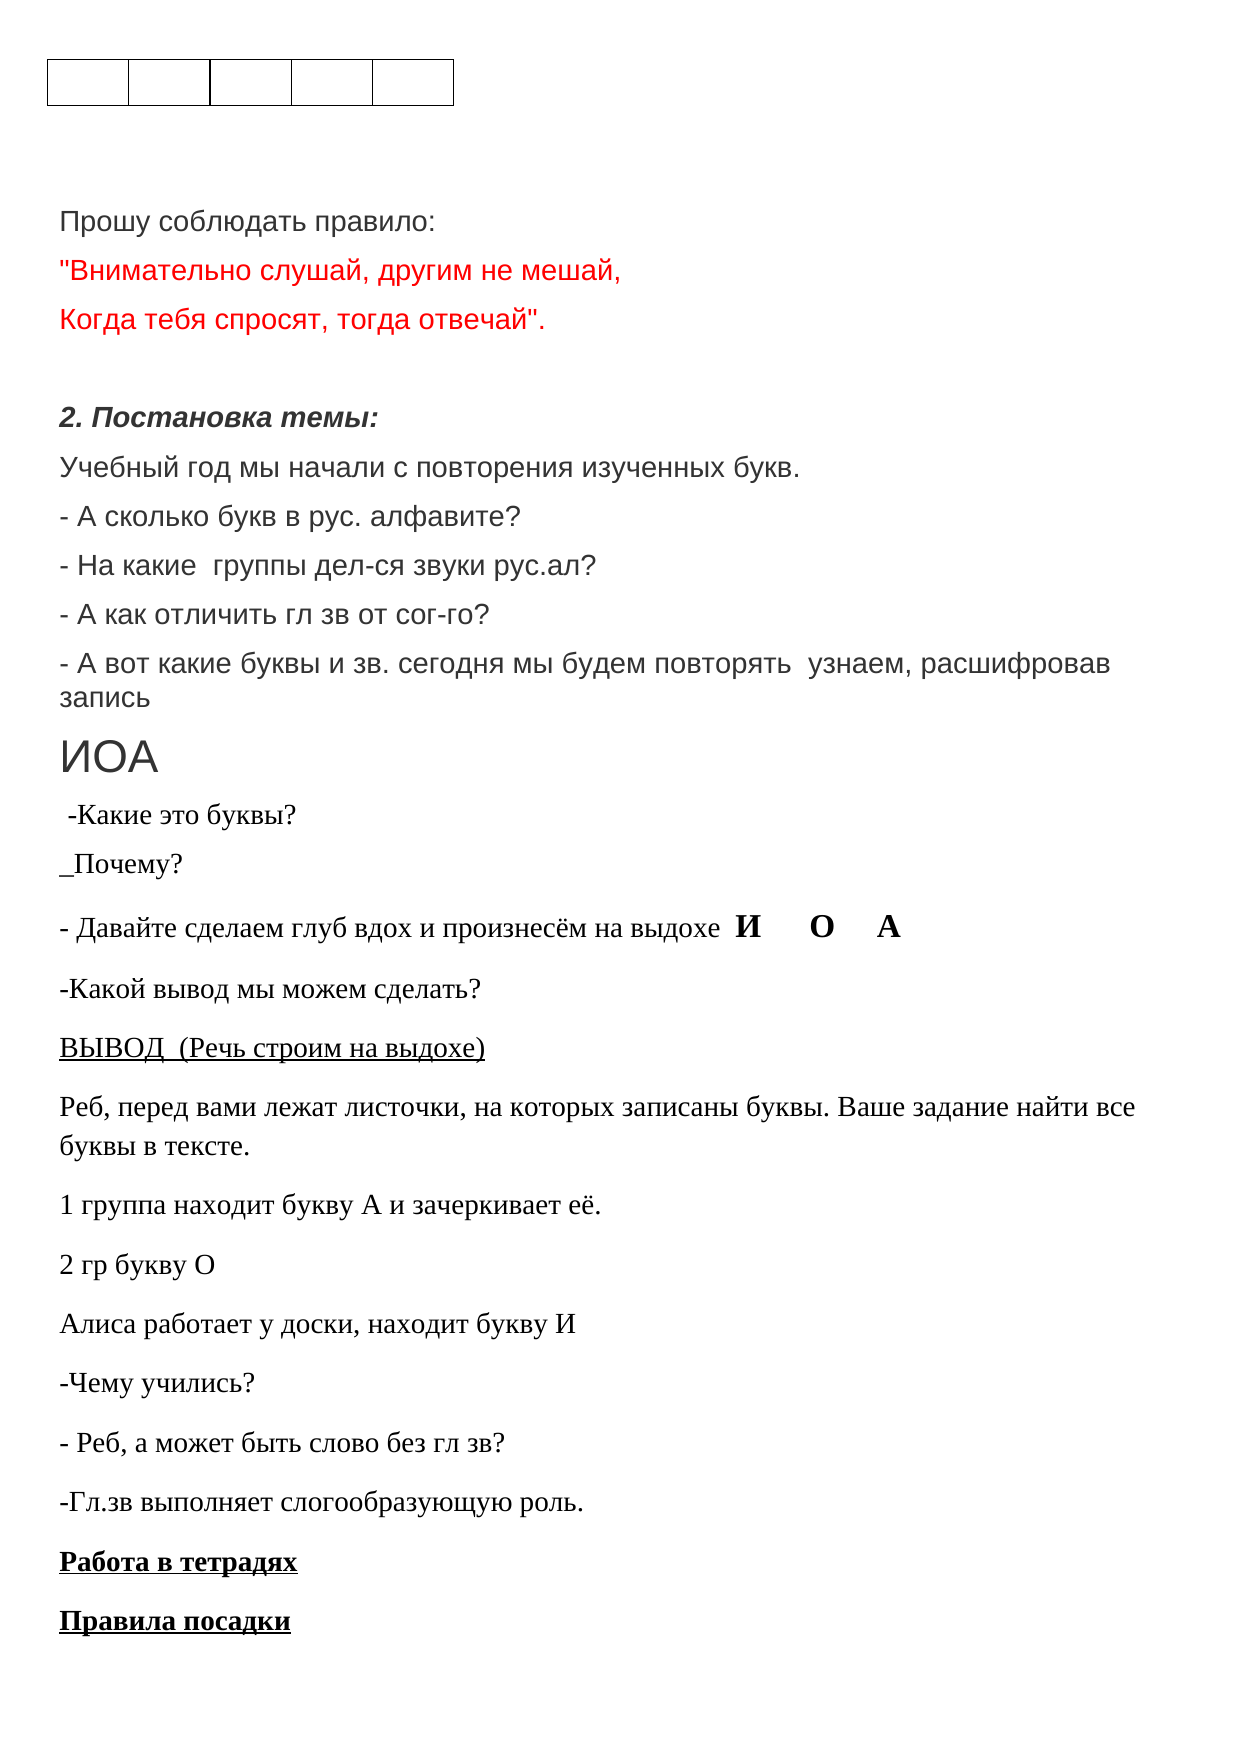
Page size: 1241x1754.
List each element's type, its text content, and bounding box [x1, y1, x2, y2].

text - А как отличить гл зв от сог-го? [59, 597, 1181, 631]
text -Чему учились? [59, 1366, 1181, 1399]
text 2. Постановка темы: [59, 401, 1181, 434]
text Когда тебя спросят, тогда отвечай". [59, 302, 1181, 336]
table_header А [373, 60, 453, 104]
table_header Н [292, 60, 372, 104]
text ИОА [59, 729, 1181, 782]
text Прошу соблюдать правило: [59, 204, 1181, 237]
text Реб, перед вами лежат листочки, на которых записаны буквы. Ваше задание найти все буквы в тексте. [59, 1089, 1181, 1162]
text 1 группа находит букву А и зачеркивает её. [59, 1187, 1181, 1221]
text 2 гр букву О [59, 1247, 1181, 1280]
text - А вот какие буквы и зв. сегодня мы будем повторять узнаем, расшифровав запись [59, 646, 1181, 713]
text Алиса работает у доски, находит букву И [59, 1306, 1181, 1340]
text _Почему? [59, 847, 1181, 880]
text - А сколько букв в рус. алфавите? [59, 499, 1181, 532]
text -Гл.зв выполняет слогообразующую роль. [59, 1484, 1181, 1518]
text -Какой вывод мы можем сделать? [59, 971, 1181, 1004]
text Учебный год мы начали с повторения изученных букв. [59, 450, 1181, 483]
text "Внимательно слушай, другим не мешай, [59, 253, 1181, 287]
text - Давайте сделаем глуб вдох и произнесём на выдохе И О А [59, 906, 1181, 944]
text - Реб, а может быть слово без гл зв? [59, 1425, 1181, 1458]
table_header Л [129, 60, 209, 104]
text Работа в тетрадях [59, 1544, 1181, 1577]
text ВЫВОД (Речь строим на выдохе) [59, 1030, 1181, 1064]
table_header О [211, 60, 291, 104]
text -Какие это буквы? [59, 797, 1181, 831]
text - На какие группы дел-ся звуки рус.ал? [59, 548, 1181, 582]
table_header И [48, 60, 128, 104]
text Правила посадки [59, 1603, 1181, 1637]
